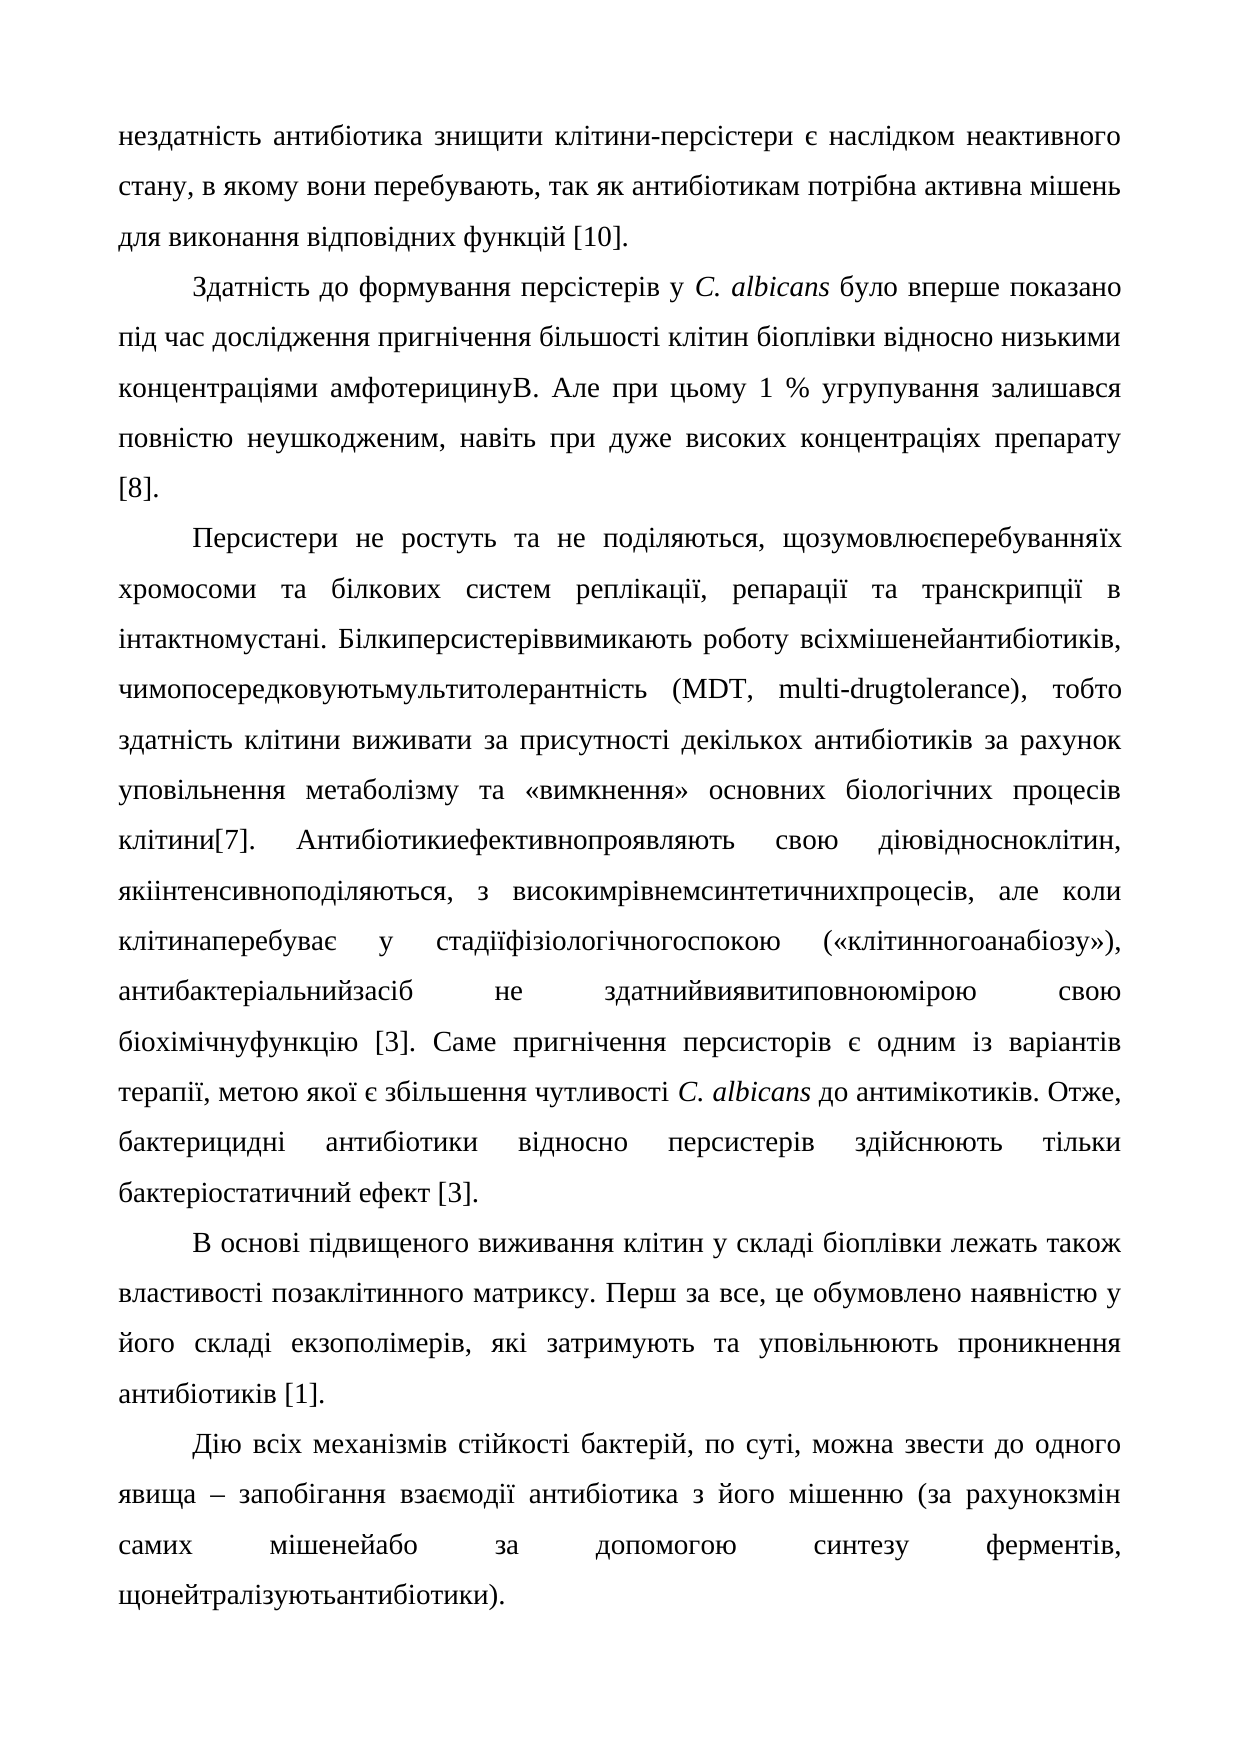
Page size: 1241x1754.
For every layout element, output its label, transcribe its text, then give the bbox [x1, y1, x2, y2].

text Дію всіх механізмів стійкості бактерій, по суті, можна звести до одного явища – запобігання взаємодії антибіотика з його мішенню (за рахунокзмін самих мішенейабо за допомогою синтезу ферментів, щонейтралізуютьантибіотики). [118, 1426, 1122, 1611]
text В основі підвищеного виживання клітин у складі біоплівки лежать також властивості позаклітинного матриксу. Перш за все, це обумовлено наявністю у його складі екзополімерів, які затримують та уповільнюють проникнення антибіотиків [1]. [118, 1225, 1122, 1409]
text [118, 118, 1122, 252]
text Персистери не ростуть та не поділяються, щозумовлюєперебуванняїх хромосоми та білкових систем реплікації, репарації та транскрипції в інтактномустані. Білкиперсистеріввимикають роботу всіхмішенейантибіотиків, чимопосередковуютьмультитолерантність (MDT, multi-drugtolerance), тобто здатність клітини виживати за присутності декількох антибіотиків за рахунок уповільнення метаболізму та «вимкнення» основних біологічних процесів клітини[7]. Антибіотикиефективнопроявляють свою діювідносноклітин, якіінтенсивноподіляються, з високимрівнемсинтетичнихпроцесів, але коли клітинаперебуває у стадіїфізіологічногоспокою («клітинногоанабіозу»), антибактеріальнийзасіб не здатнийвиявитиповноюмірою свою біохімічнуфункцію [3]. Саме пригнічення персисторів є одним із варіантів терапії, метою якої є збільшення чутливості C. albicans до антимікотиків. Отже, бактерицидні антибіотики відносно персистерів здійснюють тільки бактеріостатичний ефект [3]. [118, 521, 1122, 1208]
text Здатність до формування персістерів у C. albicans було вперше показано під час дослідження пригнічення більшості клітин біоплівки відносно низькими концентраціями амфотерицинуB. Але при цьому 1 % угрупування залишався повністю неушкодженим, навіть при дуже високих концентраціях препарату [8]. [118, 269, 1122, 504]
